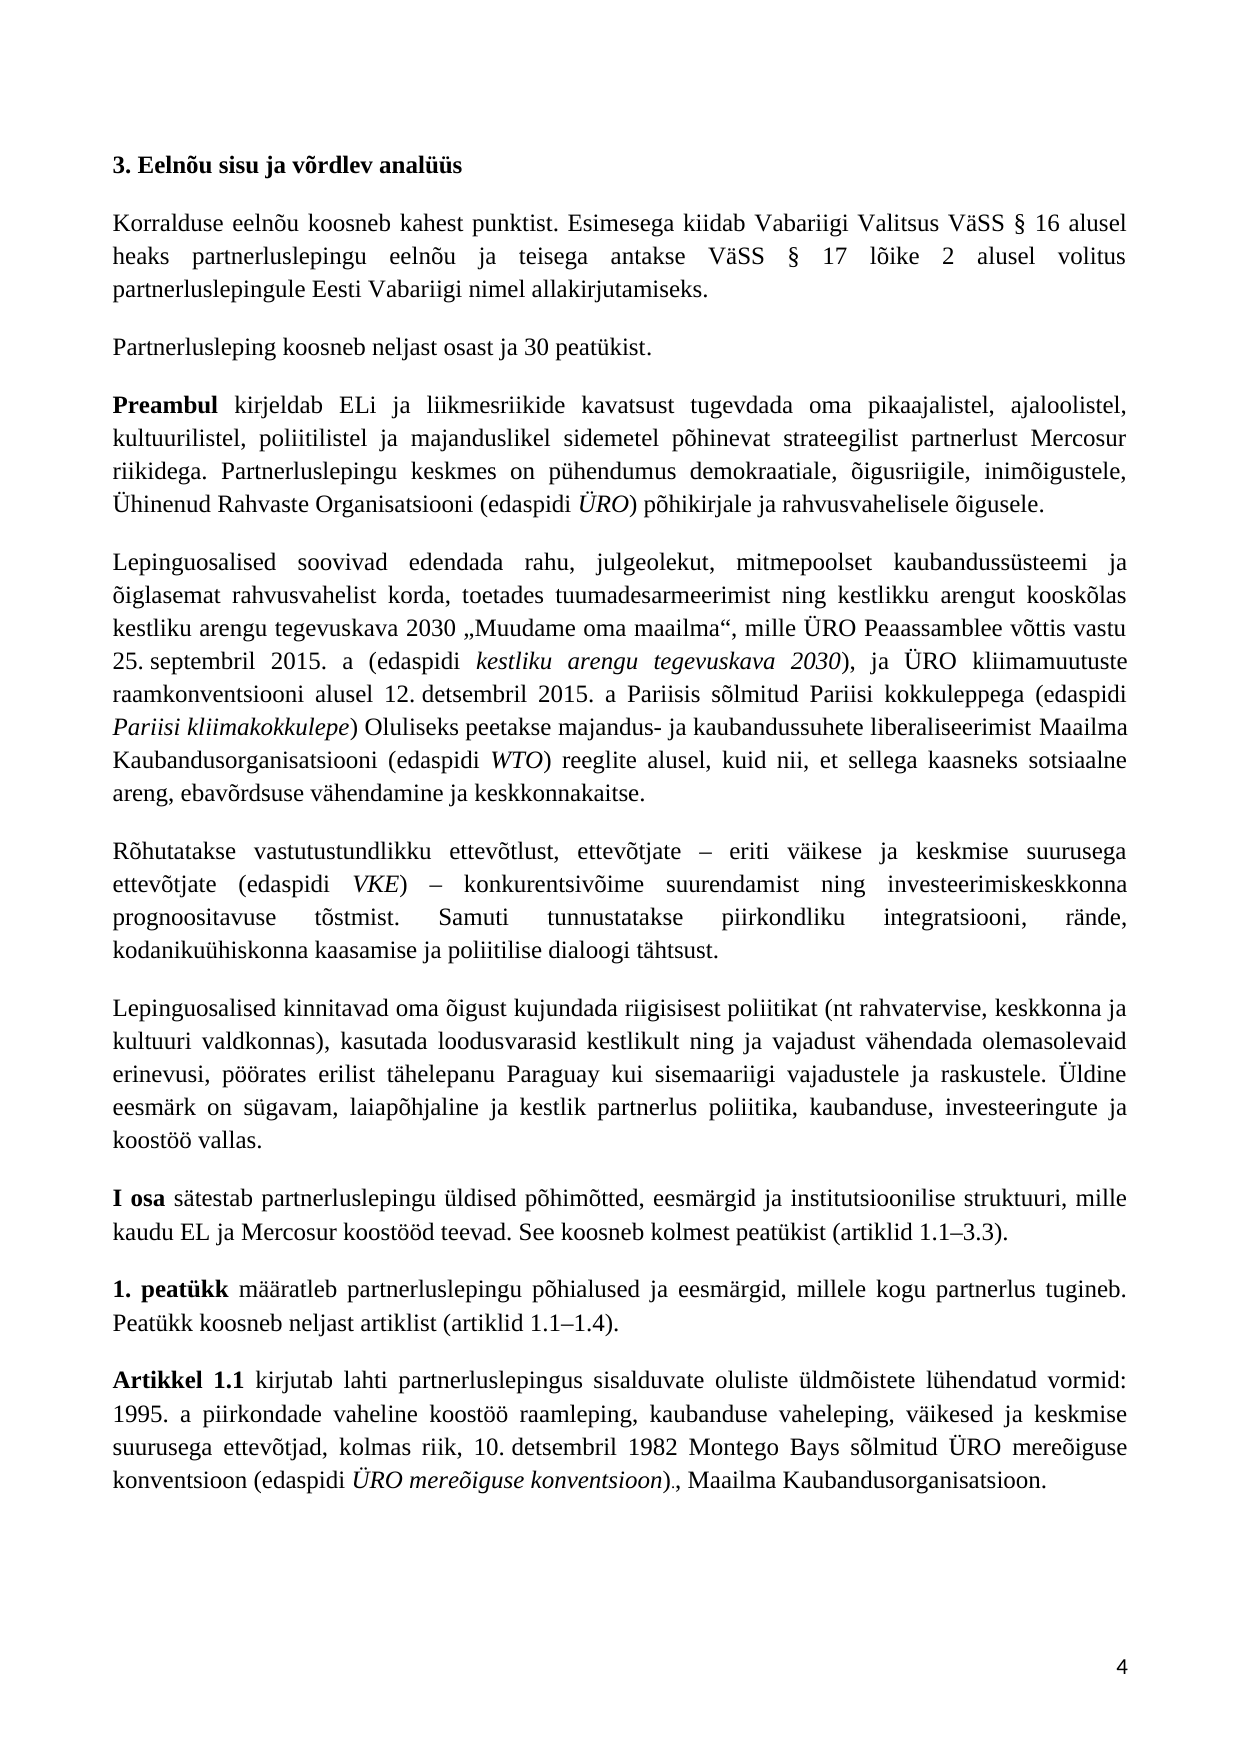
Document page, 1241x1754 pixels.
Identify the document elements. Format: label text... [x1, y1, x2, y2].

text Partnerlusleping koosneb neljast osast ja 30 peatükist. [112, 332, 1128, 361]
text Preambul kirjeldab ELi ja liikmesriikide kavatsust tugevdada oma pikaajalistel, ajaloolistel, kultuurilistel, poliitilistel ja majanduslikel sidemetel põhinevat strateegilist partnerlust Mercosur riikidega. Partnerluslepingu keskmes on pühendumus demokraatiale, õigusriigile, inimõigustele, Ühinenud Rahvaste Organisatsiooni (edaspidi ÜRO) põhikirjale ja rahvusvahelisele õigusele. [112, 390, 1128, 518]
text Lepinguosalised kinnitavad oma õigust kujundada riigisisest poliitikat (nt rahvatervise, keskkonna ja kultuuri valdkonnas), kasutada loodusvarasid kestlikult ning ja vajadust vähendada olemasolevaid erinevusi, pöörates erilist tähelepanu Paraguay kui sisemaariigi vajadustele ja raskustele. Üldine eesmärk on sügavam, laiapõhjaline ja kestlik partnerlus poliitika, kaubanduse, investeeringute ja koostöö vallas. [112, 993, 1128, 1154]
text I osa sätestab partnerluslepingu üldised põhimõtted, eesmärgid ja institutsioonilise struktuuri, mille kaudu EL ja Mercosur koostööd teevad. See koosneb kolmest peatükist (artiklid 1.1–3.3). [112, 1183, 1128, 1245]
text 3. Eelnõu sisu ja võrdlev analüüs [112, 150, 1128, 179]
text Korralduse eelnõu koosneb kahest punktist. Esimesega kiidab Vabariigi Valitsus VäSS § 16 alusel heaks partnerluslepingu eelnõu ja teisega antakse VäSS § 17 lõike 2 alusel volitus partnerluslepingule Eesti Vabariigi nimel allakirjutamiseks. [112, 208, 1128, 303]
text 1. peatükk määratleb partnerluslepingu põhialused ja eesmärgid, millele kogu partnerlus tugineb. Peatükk koosneb neljast artiklist (artiklid 1.1–1.4). [112, 1274, 1128, 1336]
text Artikkel 1.1 kirjutab lahti partnerluslepingus sisalduvate oluliste üldmõistete lühendatud vormid: 1995. a piirkondade vaheline koostöö raamleping, kaubanduse vaheleping, väikesed ja keskmise suurusega ettevõtjad, kolmas riik, 10. detsembril 1982 Montego Bays sõlmitud ÜRO mereõiguse konventsioon (edaspidi ÜRO mereõiguse konventsioon)., Maailma Kaubandusorganisatsioon. [112, 1366, 1128, 1494]
text Rõhutatakse vastutustundlikku ettevõtlust, ettevõtjate – eriti väikese ja keskmise suurusega ettevõtjate (edaspidi VKE) – konkurentsivõime suurendamist ning investeerimiskeskkonna prognoositavuse tõstmist. Samuti tunnustatakse piirkondliku integratsiooni, rände, kodanikuühiskonna kaasamise ja poliitilise dialoogi tähtsust. [112, 836, 1128, 964]
text Lepinguosalised soovivad edendada rahu, julgeolekut, mitmepoolset kaubandussüsteemi ja õiglasemat rahvusvahelist korda, toetades tuumadesarmeerimist ning kestlikku arengut kooskõlas kestliku arengu tegevuskava 2030 „Muudame oma maailma“, mille ÜRO Peaassamblee võttis vastu 25. septembril 2015. a (edaspidi kestliku arengu tegevuskava 2030), ja ÜRO kliimamuutuste raamkonventsiooni alusel 12. detsembril 2015. a Pariisis sõlmitud Pariisi kokkuleppega (edaspidi Pariisi kliimakokkulepe) Oluliseks peetakse majandus- ja kaubandussuhete liberaliseerimist Maailma Kaubandusorganisatsiooni (edaspidi WTO) reeglite alusel, kuid nii, et sellega kaasneks sotsiaalne areng, ebavõrdsuse vähendamine ja keskkonnakaitse. [112, 547, 1128, 807]
